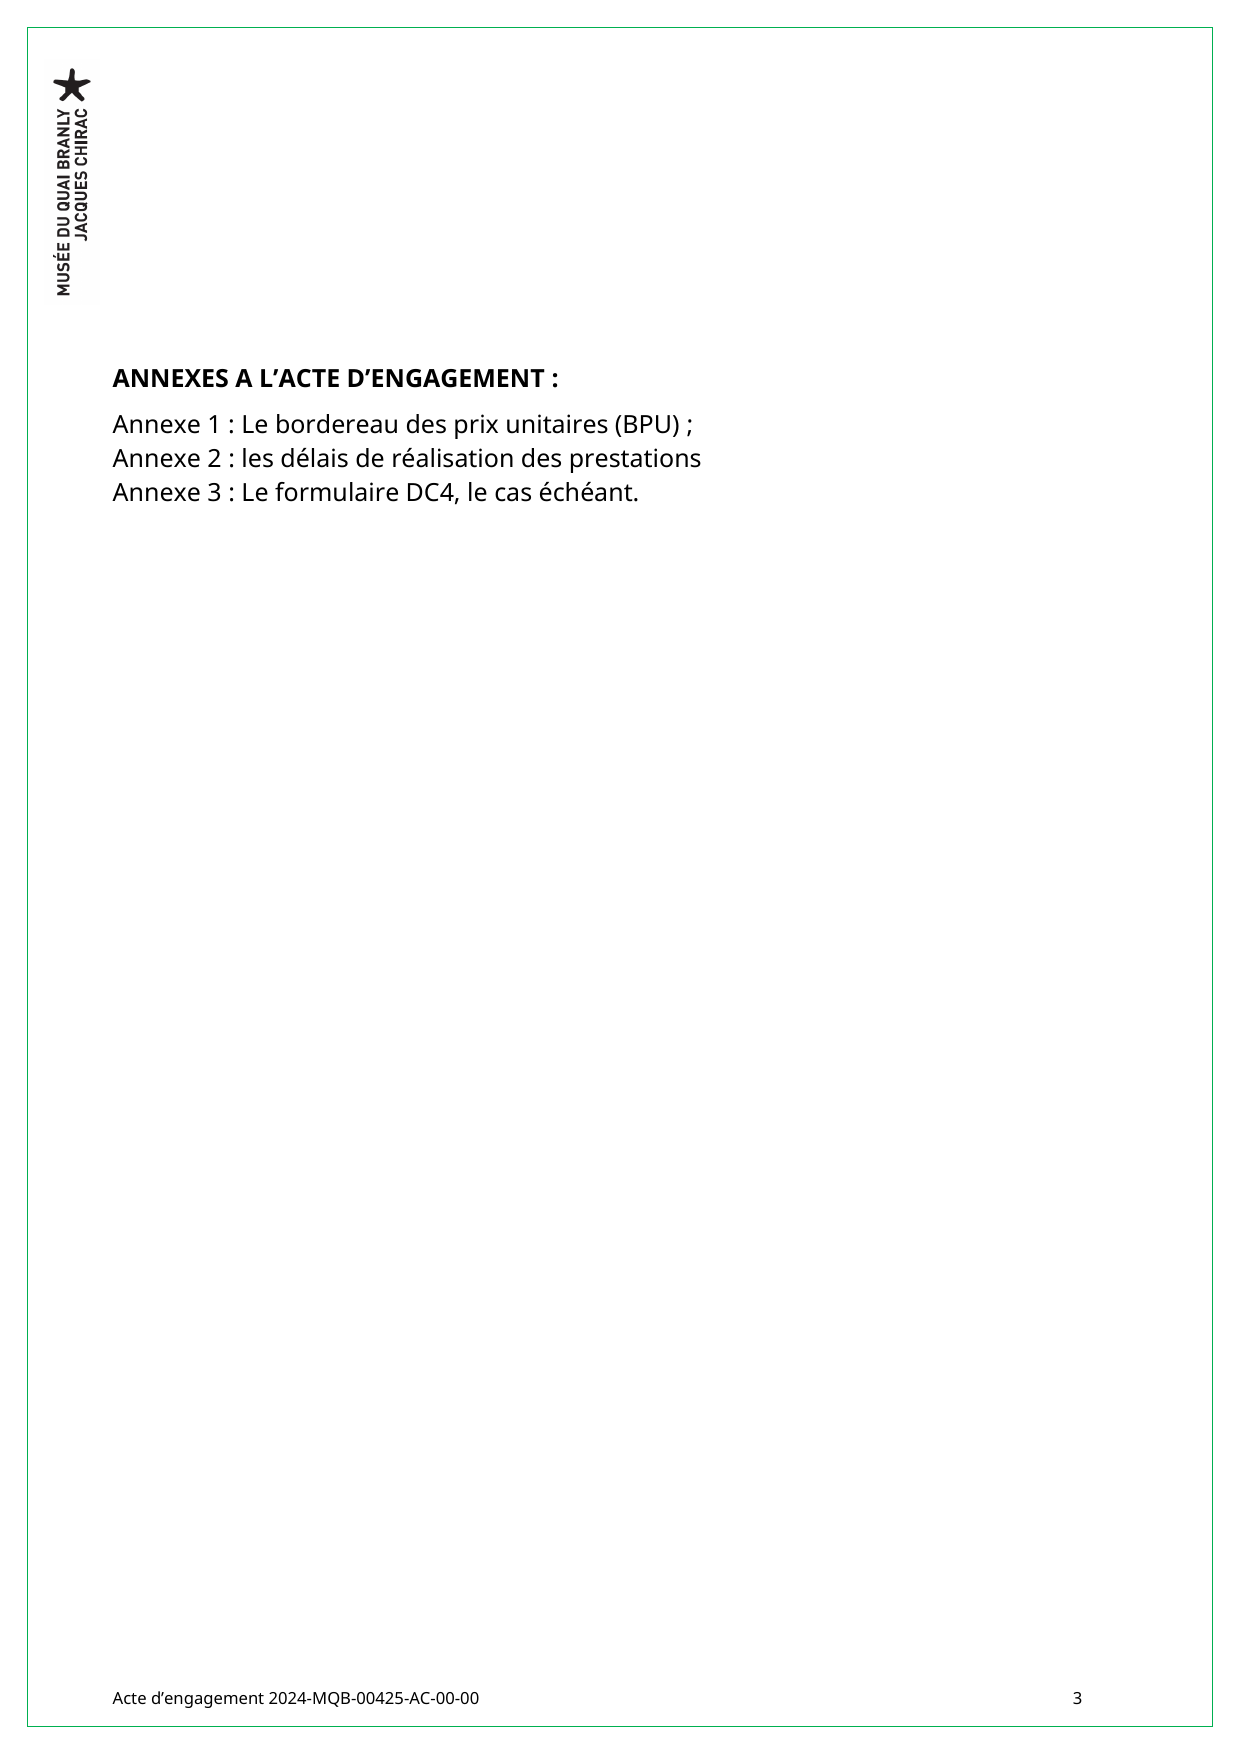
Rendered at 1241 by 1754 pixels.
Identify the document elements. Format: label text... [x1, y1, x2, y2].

text Annexe 2 : les délais de réalisation des prestations [112, 441, 1128, 475]
text ANNEXES A L’ACTE D’ENGAGEMENT : [112, 360, 1128, 394]
text Annexe 3 : Le formulaire DC4, le cas échéant. [112, 475, 1128, 509]
text Annexe 1 : Le bordereau des prix unitaires (BPU) ; [112, 407, 1128, 441]
